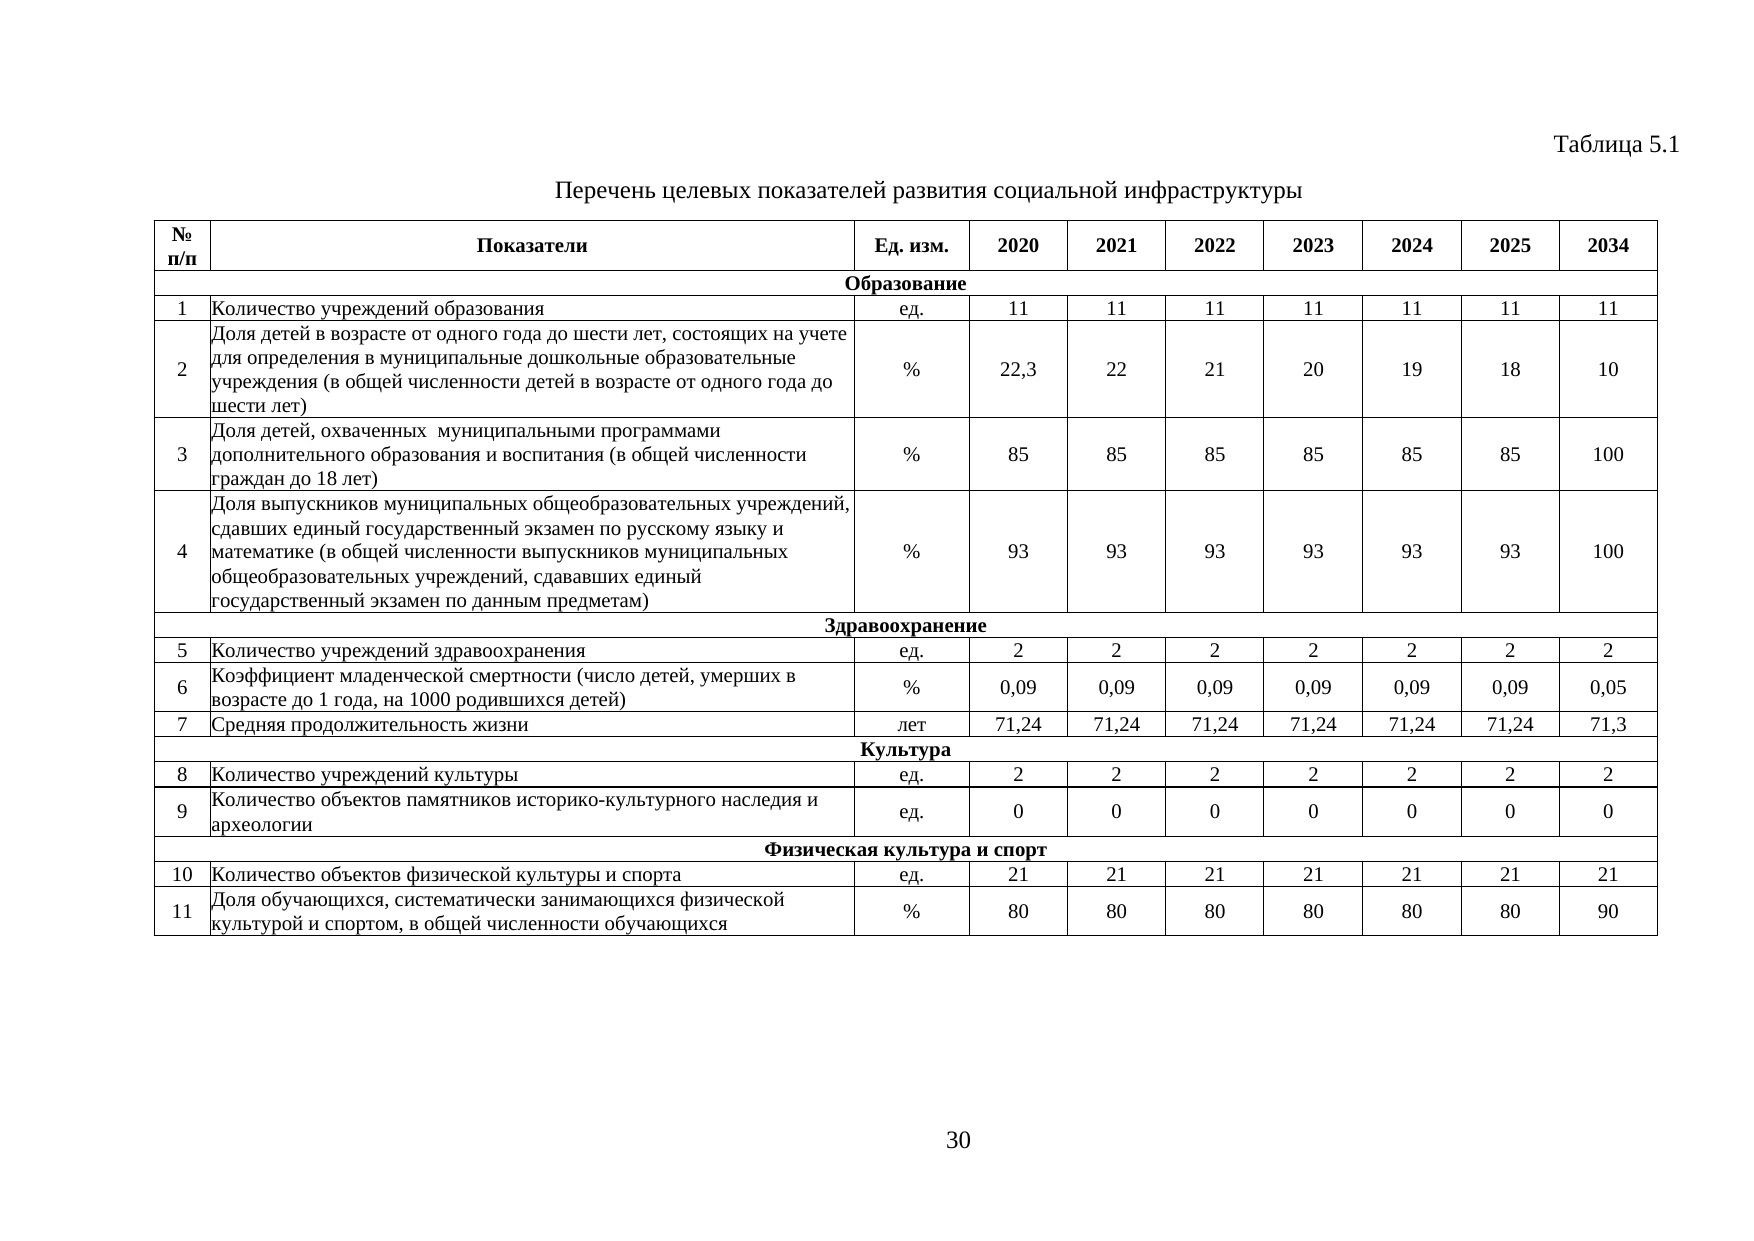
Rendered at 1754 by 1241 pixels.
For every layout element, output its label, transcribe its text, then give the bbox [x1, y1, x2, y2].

table_cell 2 [970, 762, 1067, 786]
table_cell 4 [155, 491, 210, 612]
table_cell Доля детей в возрасте от одного года до шести лет, состоящих на учете для определения в муниципальные дошкольные образовательные учреждения (в общей численности детей в возрасте от одного года до шести лет) [211, 321, 854, 417]
table_cell 11 [1363, 296, 1461, 320]
text Таблица 5.1 [177, 129, 1680, 158]
table_cell 0 [970, 788, 1067, 836]
table_cell 0,09 [1264, 663, 1362, 711]
table_cell 80 [1264, 887, 1362, 935]
table_cell Средняя продолжительность жизни [211, 712, 854, 736]
table_cell 2 [1068, 638, 1165, 662]
table_cell 7 [155, 712, 210, 736]
table_header 2021 [1068, 221, 1165, 269]
table_cell 2 [1363, 638, 1461, 662]
table_cell 21 [1068, 862, 1165, 886]
table_cell % [855, 491, 969, 612]
table_cell 85 [1068, 418, 1165, 490]
table_cell Доля детей, охваченных муниципальными программами дополнительного образования и воспитания (в общей численности граждан до 18 лет) [211, 418, 854, 490]
table_cell 3 [155, 418, 210, 490]
table_cell 2 [1264, 638, 1362, 662]
table_cell 2 [1166, 638, 1263, 662]
table_cell 11 [1166, 296, 1263, 320]
table_cell Культура [155, 737, 1657, 761]
table_cell 93 [1462, 491, 1559, 612]
table_header 2025 [1462, 221, 1559, 269]
table_cell 80 [970, 887, 1067, 935]
table_cell % [855, 418, 969, 490]
table_cell 11 [155, 887, 210, 935]
table_cell лет [855, 712, 969, 736]
table_cell 71,24 [1068, 712, 1165, 736]
table_header № п/п [155, 221, 210, 269]
table_cell 2 [155, 321, 210, 417]
table_cell 11 [1560, 296, 1657, 320]
table_cell 0 [1264, 788, 1362, 836]
table_cell Количество учреждений здравоохранения [211, 638, 854, 662]
table_cell 21 [970, 862, 1067, 886]
table_cell 19 [1363, 321, 1461, 417]
table_cell 85 [1363, 418, 1461, 490]
table_cell 2 [1462, 638, 1559, 662]
table_cell 22 [1068, 321, 1165, 417]
table_cell 11 [970, 296, 1067, 320]
table_cell Коэффициент младенческой смертности (число детей, умерших в возрасте до 1 года, на 1000 родившихся детей) [211, 663, 854, 711]
table_cell 93 [970, 491, 1067, 612]
table_cell Количество учреждений культуры [211, 762, 854, 786]
table_cell 2 [1462, 762, 1559, 786]
table_cell 11 [1462, 296, 1559, 320]
table_cell 8 [155, 762, 210, 786]
table_cell 10 [155, 862, 210, 886]
table_cell 90 [1560, 887, 1657, 935]
table_cell 71,24 [1462, 712, 1559, 736]
table_cell ед. [855, 638, 969, 662]
table_cell 21 [1462, 862, 1559, 886]
table_cell 21 [1264, 862, 1362, 886]
table_cell 0 [1068, 788, 1165, 836]
table_header 2022 [1166, 221, 1263, 269]
table_cell 1 [155, 296, 210, 320]
table_cell 71,24 [1264, 712, 1362, 736]
table_header 2034 [1560, 221, 1657, 269]
table_cell Доля обучающихся, систематически занимающихся физической культурой и спортом, в общей численности обучающихся [211, 887, 854, 935]
table_cell 71,24 [1363, 712, 1461, 736]
table_cell 18 [1462, 321, 1559, 417]
table_cell 93 [1166, 491, 1263, 612]
table_cell 85 [1264, 418, 1362, 490]
table_cell Количество объектов физической культуры и спорта [211, 862, 854, 886]
table_cell Здравоохранение [155, 613, 1657, 637]
table_cell 80 [1068, 887, 1165, 935]
table_cell 100 [1560, 491, 1657, 612]
table_cell % [855, 321, 969, 417]
table_cell 21 [1363, 862, 1461, 886]
table_cell 80 [1462, 887, 1559, 935]
table_cell 6 [155, 663, 210, 711]
table_cell 71,3 [1560, 712, 1657, 736]
table_cell 93 [1363, 491, 1461, 612]
table_cell 71,24 [970, 712, 1067, 736]
table_cell 0 [1560, 788, 1657, 836]
table_cell 0,09 [1363, 663, 1461, 711]
table_cell 0,09 [970, 663, 1067, 711]
table_cell 93 [1068, 491, 1165, 612]
table_cell % [855, 663, 969, 711]
table_cell 22,3 [970, 321, 1067, 417]
table_cell 93 [1264, 491, 1362, 612]
table_cell 10 [1560, 321, 1657, 417]
table_cell 0 [1462, 788, 1559, 836]
table_cell 0,09 [1166, 663, 1263, 711]
table_cell 0,09 [1068, 663, 1165, 711]
table_cell 2 [1068, 762, 1165, 786]
table_header Показатели [211, 221, 854, 269]
table_cell 21 [1166, 862, 1263, 886]
table_cell 11 [1068, 296, 1165, 320]
table_header 2023 [1264, 221, 1362, 269]
table_cell Физическая культура и спорт [155, 837, 1657, 861]
table_cell 0,05 [1560, 663, 1657, 711]
table_cell 85 [1462, 418, 1559, 490]
table_cell 85 [970, 418, 1067, 490]
table_cell 2 [1560, 762, 1657, 786]
table_cell 2 [1560, 638, 1657, 662]
table_cell 85 [1166, 418, 1263, 490]
table_cell 71,24 [1166, 712, 1263, 736]
table_cell Количество объектов памятников историко-культурного наследия и археологии [211, 788, 854, 836]
table_cell ед. [855, 296, 969, 320]
table_cell 80 [1166, 887, 1263, 935]
table_cell Образование [155, 271, 1657, 295]
table_header 2020 [970, 221, 1067, 269]
table_cell 0,09 [1462, 663, 1559, 711]
table_cell Доля выпускников муниципальных общеобразовательных учреждений, сдавших единый государственный экзамен по русскому языку и математике (в общей численности выпускников муниципальных общеобразовательных учреждений, сдававших единый государственный экзамен по данным предметам) [211, 491, 854, 612]
table_cell ед. [855, 788, 969, 836]
table_cell Количество учреждений образования [211, 296, 854, 320]
table_cell 20 [1264, 321, 1362, 417]
table_cell % [855, 887, 969, 935]
table_cell 21 [1166, 321, 1263, 417]
table_cell 11 [1264, 296, 1362, 320]
table_cell 2 [970, 638, 1067, 662]
table_cell 0 [1166, 788, 1263, 836]
table_header Ед. изм. [855, 221, 969, 269]
table_cell 21 [1560, 862, 1657, 886]
text Перечень целевых показателей развития социальной инфраструктуры [177, 175, 1680, 204]
table_cell 2 [1264, 762, 1362, 786]
table_cell 100 [1560, 418, 1657, 490]
table_cell 0 [1363, 788, 1461, 836]
table_cell 2 [1166, 762, 1263, 786]
table_cell 5 [155, 638, 210, 662]
table_cell ед. [855, 762, 969, 786]
table_cell 80 [1363, 887, 1461, 935]
table_header 2024 [1363, 221, 1461, 269]
table_cell ед. [855, 862, 969, 886]
table_cell 2 [1363, 762, 1461, 786]
table_cell 9 [155, 788, 210, 836]
